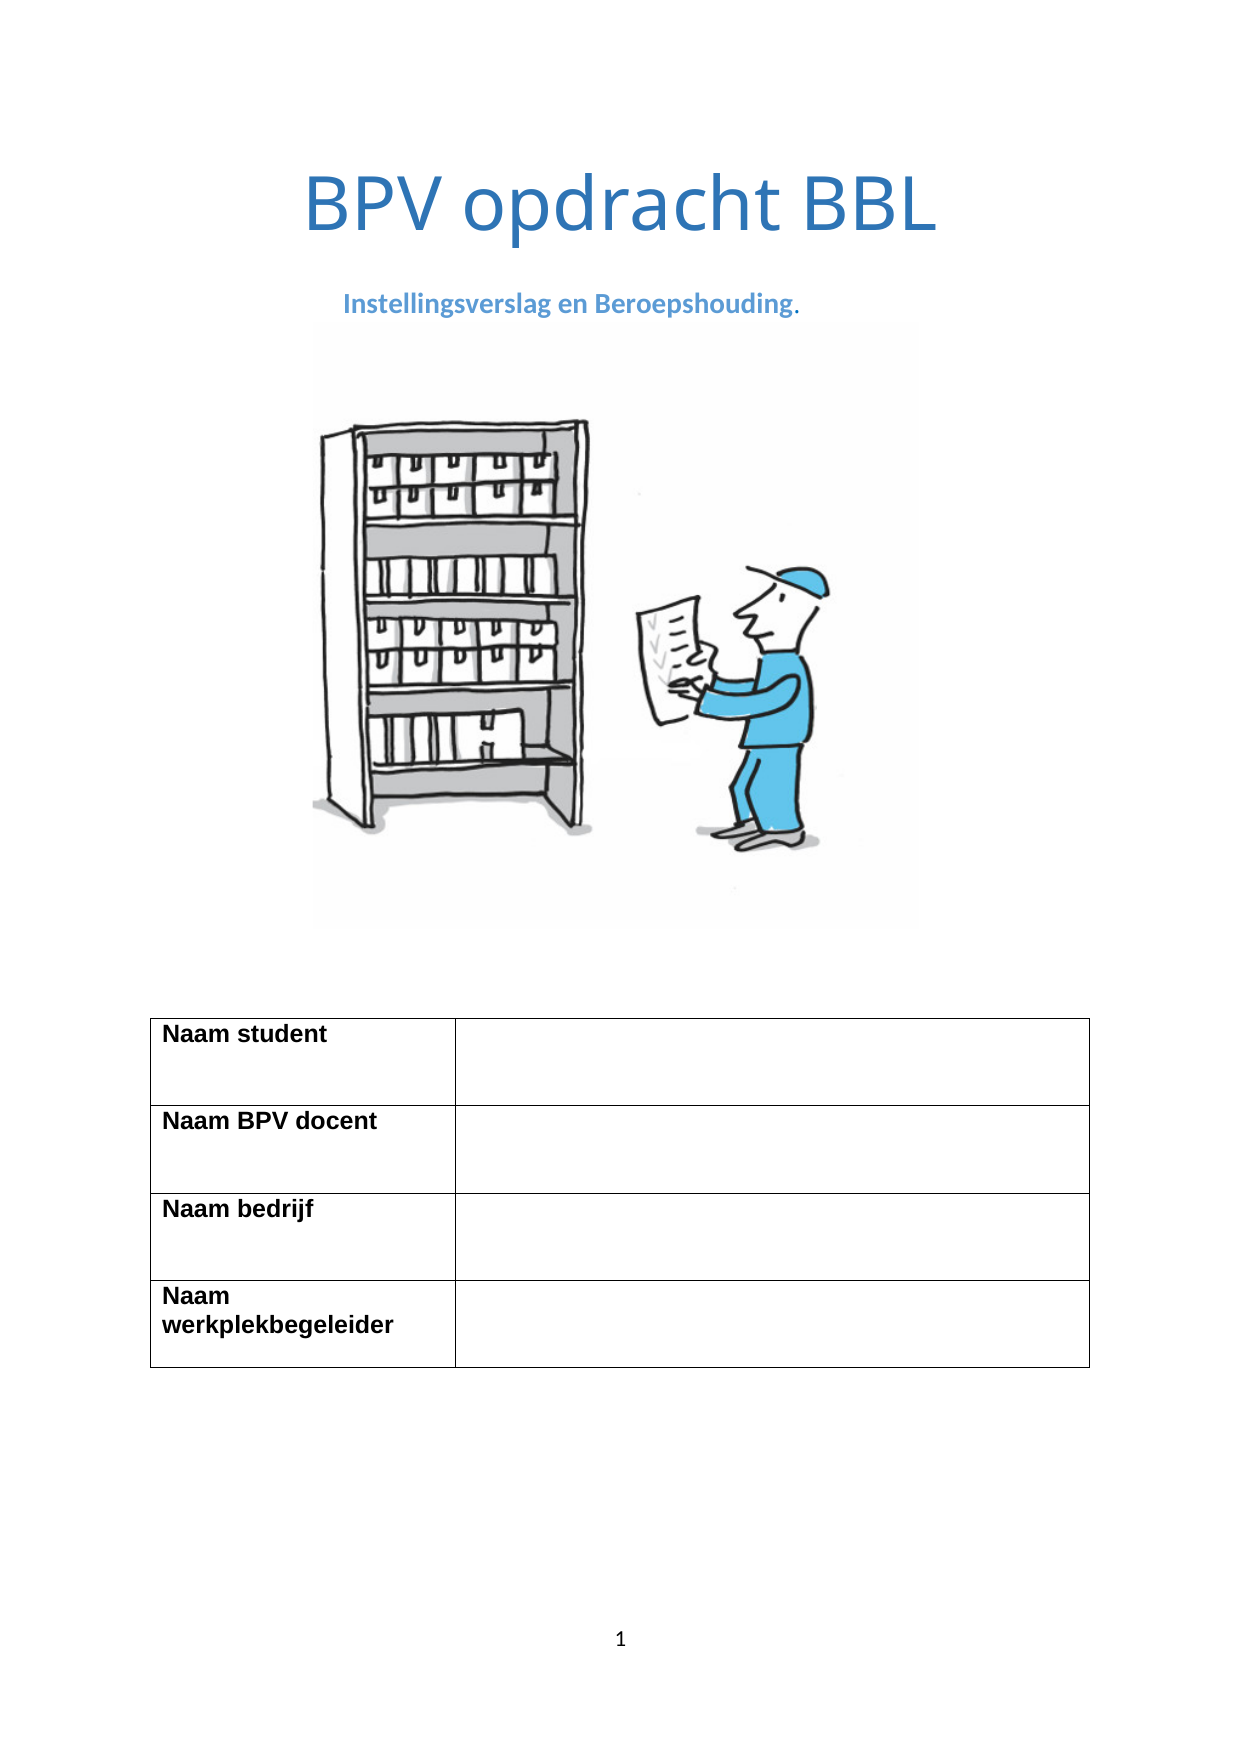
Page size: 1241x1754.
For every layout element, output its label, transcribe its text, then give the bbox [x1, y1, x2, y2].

picture [312, 322, 919, 929]
table_cell [456, 1194, 1089, 1280]
table_cell [456, 1106, 1089, 1193]
table_header Naam student [151, 1019, 455, 1105]
table_cell Naam bedrijf [151, 1194, 455, 1280]
table_cell Naam werkplekbegeleider [151, 1281, 455, 1367]
table_cell [456, 1281, 1089, 1367]
table_header [456, 1019, 1089, 1105]
text Instellingsverslag en Beroepshouding. [150, 285, 1090, 321]
table_cell Naam BPV docent [151, 1106, 455, 1193]
text BPV opdracht BBL [150, 150, 1090, 252]
